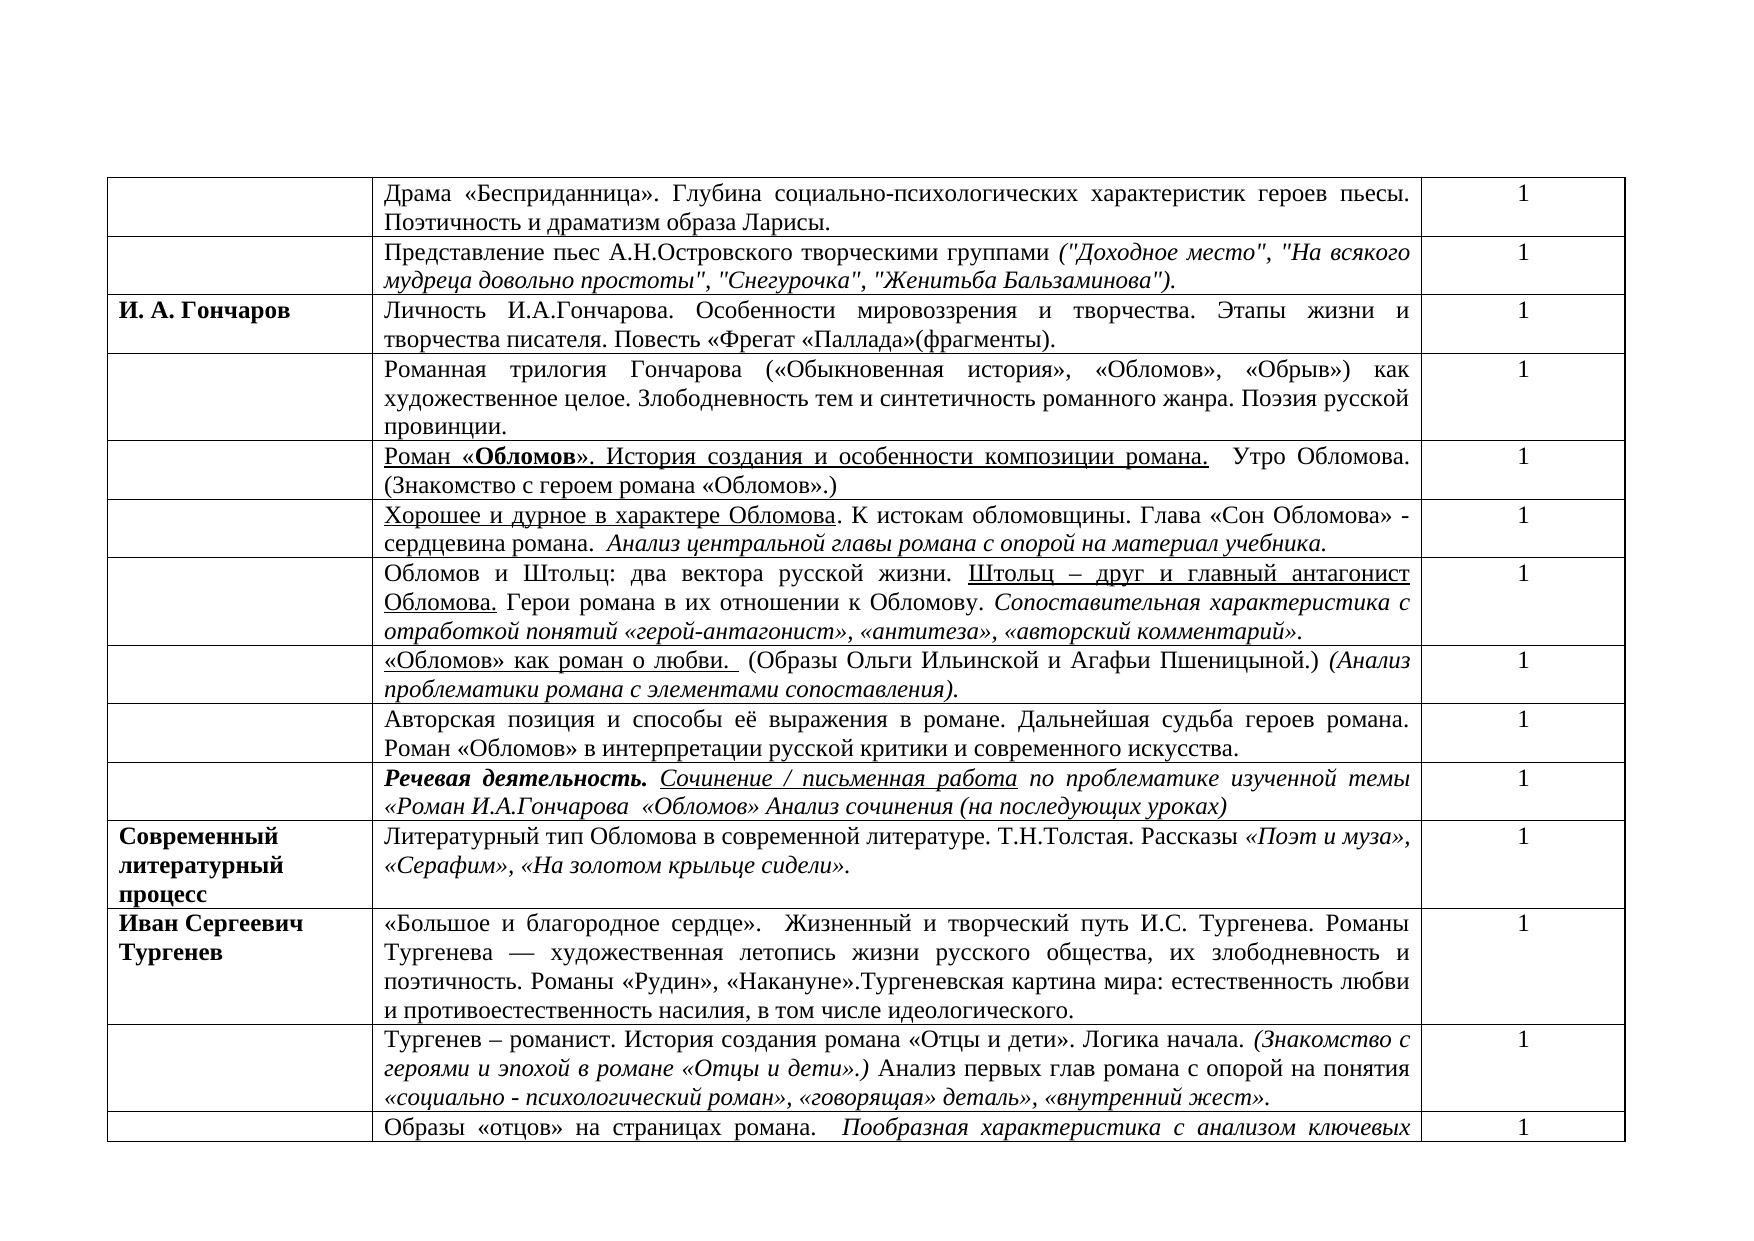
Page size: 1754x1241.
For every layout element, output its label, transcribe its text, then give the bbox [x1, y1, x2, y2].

table_cell Хорошее и дурное в характере Обломова. К истокам обломовщины. Глава «Сон Обломова» - сердцевина романа. Анализ центральной главы романа с опорой на материал учебника. [373, 500, 1421, 557]
table_cell 1 [1422, 1025, 1624, 1111]
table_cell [373, 1112, 1421, 1141]
table_cell 1 [1422, 704, 1624, 762]
table_cell [108, 178, 372, 236]
table_cell [108, 500, 372, 557]
table_cell 1 [1422, 646, 1624, 703]
table_cell 1 [1422, 1112, 1624, 1141]
table_cell [108, 763, 372, 820]
table_cell Речевая деятельность. Сочинение / письменная работа по проблематике изученной темы «Роман И.А.Гончарова «Обломов» Анализ сочинения (на последующих уроках) [373, 763, 1421, 820]
table_cell 1 [1422, 178, 1624, 236]
table_cell [108, 1112, 372, 1141]
table_cell Личность И.А.Гончарова. Особенности мировоззрения и творчества. Этапы жизни и творчества писателя. Повесть «Фрегат «Паллада»(фрагменты). [373, 295, 1421, 353]
table_cell [108, 354, 372, 440]
table_cell 1 [1422, 237, 1624, 294]
table_cell [108, 1025, 372, 1111]
table_cell 1 [1422, 909, 1624, 1023]
table_cell [108, 646, 372, 703]
table_cell 1 [1422, 763, 1624, 820]
table_cell 1 [1422, 821, 1624, 907]
table_cell «Большое и благородное сердце». Жизненный и творческий путь И.С. Тургенева. Романы Тургенева — художественная летопись жизни русского общества, их злободневность и поэтичность. Романы «Рудин», «Накануне».Тургеневская картина мира: естественность любви и противоестественность насилия, в том числе идеологического. [373, 909, 1421, 1023]
table_cell 1 [1422, 441, 1624, 499]
table_cell 1 [1422, 354, 1624, 440]
table_cell Роман «Обломов». История создания и особенности композиции романа. Утро Обломова. (Знакомство с героем романа «Обломов».) [373, 441, 1421, 499]
table_cell Иван Сергеевич Тургенев [108, 909, 372, 1023]
table_cell Современный литературный процесс [108, 821, 372, 907]
table_cell [108, 704, 372, 762]
table_cell Обломов и Штольц: два вектора русской жизни. Штольц – друг и главный антагонист Обломова. Герои романа в их отношении к Обломову. Сопоставительная характеристика с отработкой понятий «герой-антагонист», «антитеза», «авторский комментарий». [373, 558, 1421, 644]
table_cell 1 [1422, 558, 1624, 644]
table_cell 1 [1422, 500, 1624, 557]
table_cell Представление пьес А.Н.Островского творческими группами ("Доходное место", "На всякого мудреца довольно простоты", "Снегурочка", "Женитьба Бальзаминова"). [373, 237, 1421, 294]
table_cell Литературный тип Обломова в современной литературе. Т.Н.Толстая. Рассказы «Поэт и муза», «Серафим», «На золотом крыльце сидели». [373, 821, 1421, 907]
table_cell [108, 237, 372, 294]
table_cell Романная трилогия Гончарова («Обыкновенная история», «Обломов», «Обрыв») как художественное целое. Злободневность тем и синтетичность романного жанра. Поэзия русской провинции. [373, 354, 1421, 440]
table_cell [108, 558, 372, 644]
table_cell Драма «Бесприданница». Глубина социально-психологических характеристик героев пьесы. Поэтичность и драматизм образа Ларисы. [373, 178, 1421, 236]
table_cell Тургенев – романист. История создания романа «Отцы и дети». Логика начала. (Знакомство с героями и эпохой в романе «Отцы и дети».) Анализ первых глав романа с опорой на понятия «социально - психологический роман», «говорящая» деталь», «внутренний жест». [373, 1025, 1421, 1111]
table_cell И. А. Гончаров [108, 295, 372, 353]
table_cell 1 [1422, 295, 1624, 353]
table_cell «Обломов» как роман о любви. (Образы Ольги Ильинской и Агафьи Пшеницыной.) (Анализ проблематики романа с элементами сопоставления). [373, 646, 1421, 703]
table_cell [108, 441, 372, 499]
table_cell Авторская позиция и способы её выражения в романе. Дальнейшая судьба героев романа. Роман «Обломов» в интерпретации русской критики и современного искусства. [373, 704, 1421, 762]
